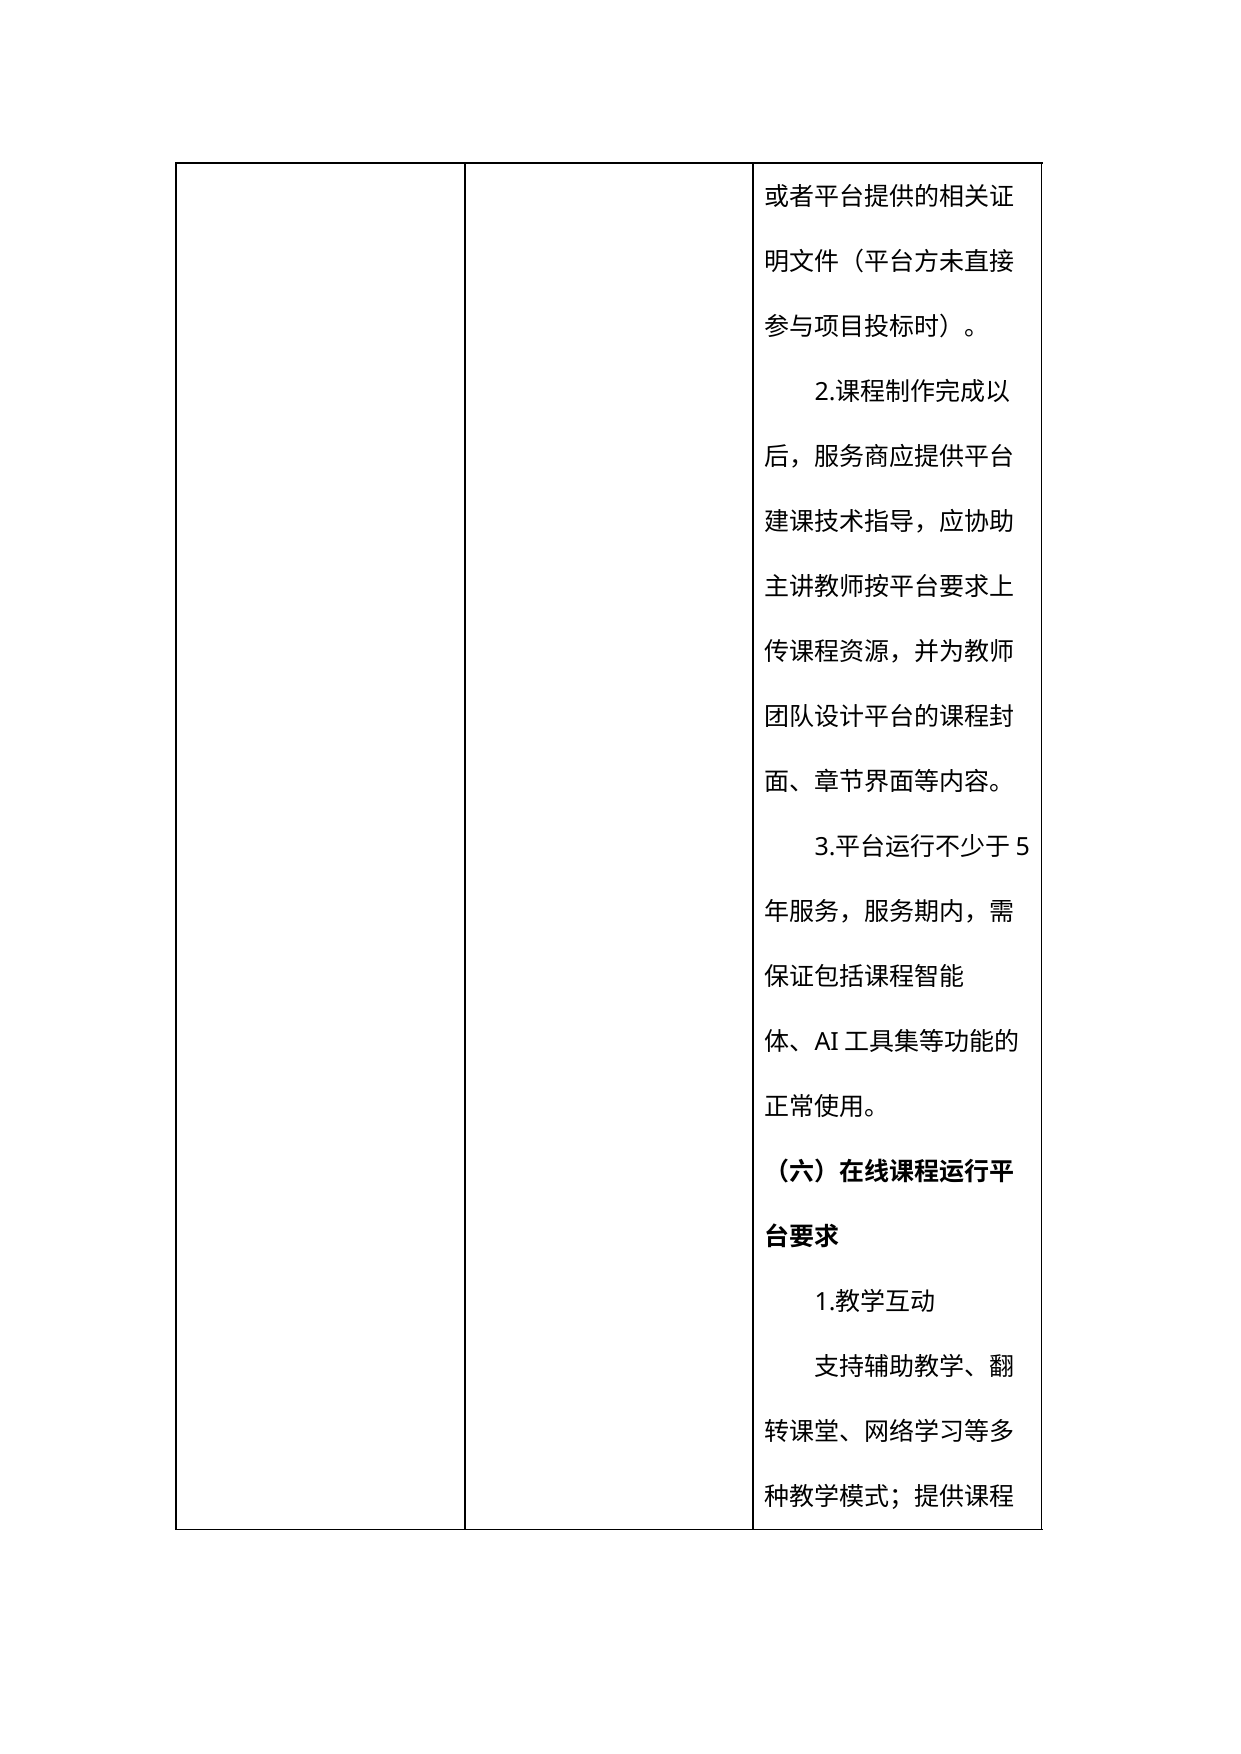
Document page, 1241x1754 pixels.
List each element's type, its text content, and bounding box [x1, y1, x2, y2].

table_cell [754, 164, 1041, 1528]
table_cell 1 [177, 164, 464, 1528]
table_cell [466, 164, 752, 1528]
